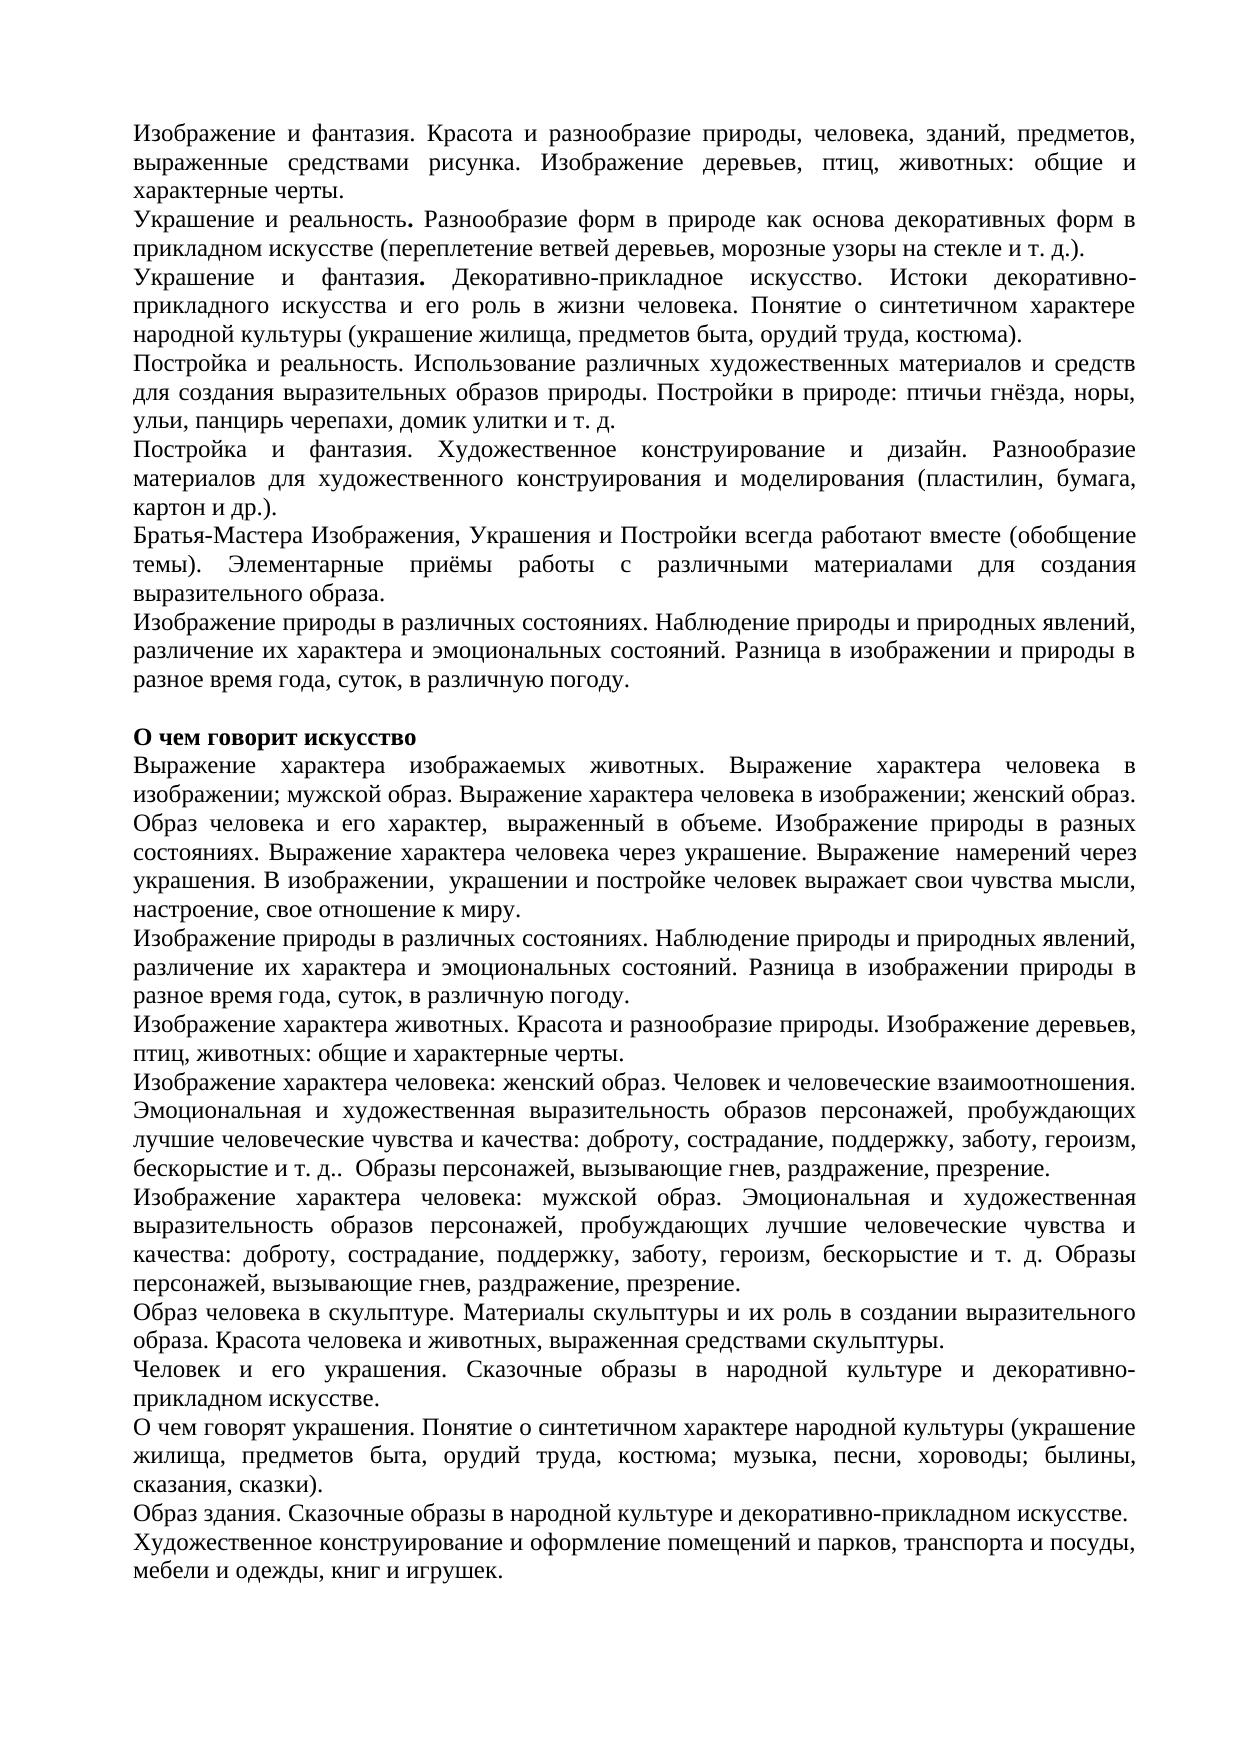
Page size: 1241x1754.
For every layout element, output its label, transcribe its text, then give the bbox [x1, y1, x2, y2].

text Изображение характера человека: женский образ. Человек и человеческие взаимоотношения. Эмоциональная и художественная выразительность образов персонажей, пробуждающих лучшие человеческие чувства и качества: доброту, сострадание, поддержку, заботу, героизм, бескорыстие и т. д.. Образы персонажей, вызывающие гнев, раздражение, презрение. [133, 1067, 1137, 1182]
text Украшение и реальность. Разнообразие форм в природе как основа декоративных форм в прикладном искусстве (переплетение ветвей деревьев, морозные узоры на стекле и т. д.). [133, 204, 1137, 262]
text Изображение характера животных. Красота и разнообразие природы. Изображение деревьев, птиц, животных: общие и характерные черты. [133, 1009, 1137, 1067]
text Постройка и фантазия. Художественное конструирование и дизайн. Разнообразие материалов для художественного конструирования и моделирования (пластилин, бумага, картон и др.). [133, 434, 1137, 521]
text Человек и его украшения. Сказочные образы в народной культуре и декоративно-прикладном искусстве. [133, 1354, 1137, 1412]
text Изображение характера человека: мужской образ. Эмоциональная и художественная выразительность образов персонажей, пробуждающих лучшие человеческие чувства и качества: доброту, сострадание, поддержку, заботу, героизм, бескорыстие и т. д. Образы персонажей, вызывающие гнев, раздражение, презрение. [133, 1182, 1137, 1297]
text Изображение природы в различных состояниях. Наблюдение природы и природных явлений, различение их характера и эмоциональных состояний. Разница в изображении природы в разное время года, суток, в различную погоду. [133, 923, 1137, 1009]
text Образ здания. Сказочные образы в народной культуре и декоративно-прикладном искусстве. [133, 1498, 1137, 1527]
text Постройка и реальность. Использование различных художественных материалов и средств для создания выразительных образов природы. Постройки в природе: птичьи гнёзда, норы, ульи, панцирь черепахи, домик улитки и т. д. [133, 348, 1137, 434]
text Художественное конструирование и оформление помещений и парков, транспорта и посуды, мебели и одежды, книг и игрушек. [133, 1527, 1137, 1584]
text Братья-Мастера Изображения, Украшения и Постройки всегда работают вместе (обобщение темы). Элементарные приёмы работы с различными материалами для создания выразительного образа. [133, 521, 1137, 607]
text Выражение характера изображаемых животных. Выражение характера человека в изображении; мужской образ. Выражение характера человека в изображении; женский образ. Образ человека и его характер, выраженный в объеме. Изображение природы в разных состояниях. Выражение характера человека через украшение. Выражение намерений через украшения. В изображении, украшении и постройке человек выражает свои чувства мысли, настроение, свое отношение к миру. [133, 751, 1137, 923]
text Украшение и фантазия. Декоративно-прикладное искусство. Истоки декоративно-прикладного искусства и его роль в жизни человека. Понятие о синтетичном характере народной культуры (украшение жилища, предметов быта, орудий труда, костюма). [133, 262, 1137, 348]
text Образ человека в скульптуре. Материалы скульптуры и их роль в создании выразительного образа. Красота человека и животных, выраженная средствами скульптуры. [133, 1297, 1137, 1354]
text О чем говорит искусство [133, 722, 1137, 751]
text Изображение природы в различных состояниях. Наблюдение природы и природных явлений, различение их характера и эмоциональных состояний. Разница в изображении и природы в разное время года, суток, в различную погоду. [133, 607, 1137, 693]
text О чем говорят украшения. Понятие о синтетичном характере народной культуры (украшение жилища, предметов быта, орудий труда, костюма; музыка, песни, хороводы; былины, сказания, сказки). [133, 1412, 1137, 1498]
text Изображение и фантазия. Красота и разнообразие природы, человека, зданий, предметов, выраженные средствами рисунка. Изображение деревьев, птиц, животных: общие и характерные черты. [133, 118, 1137, 204]
